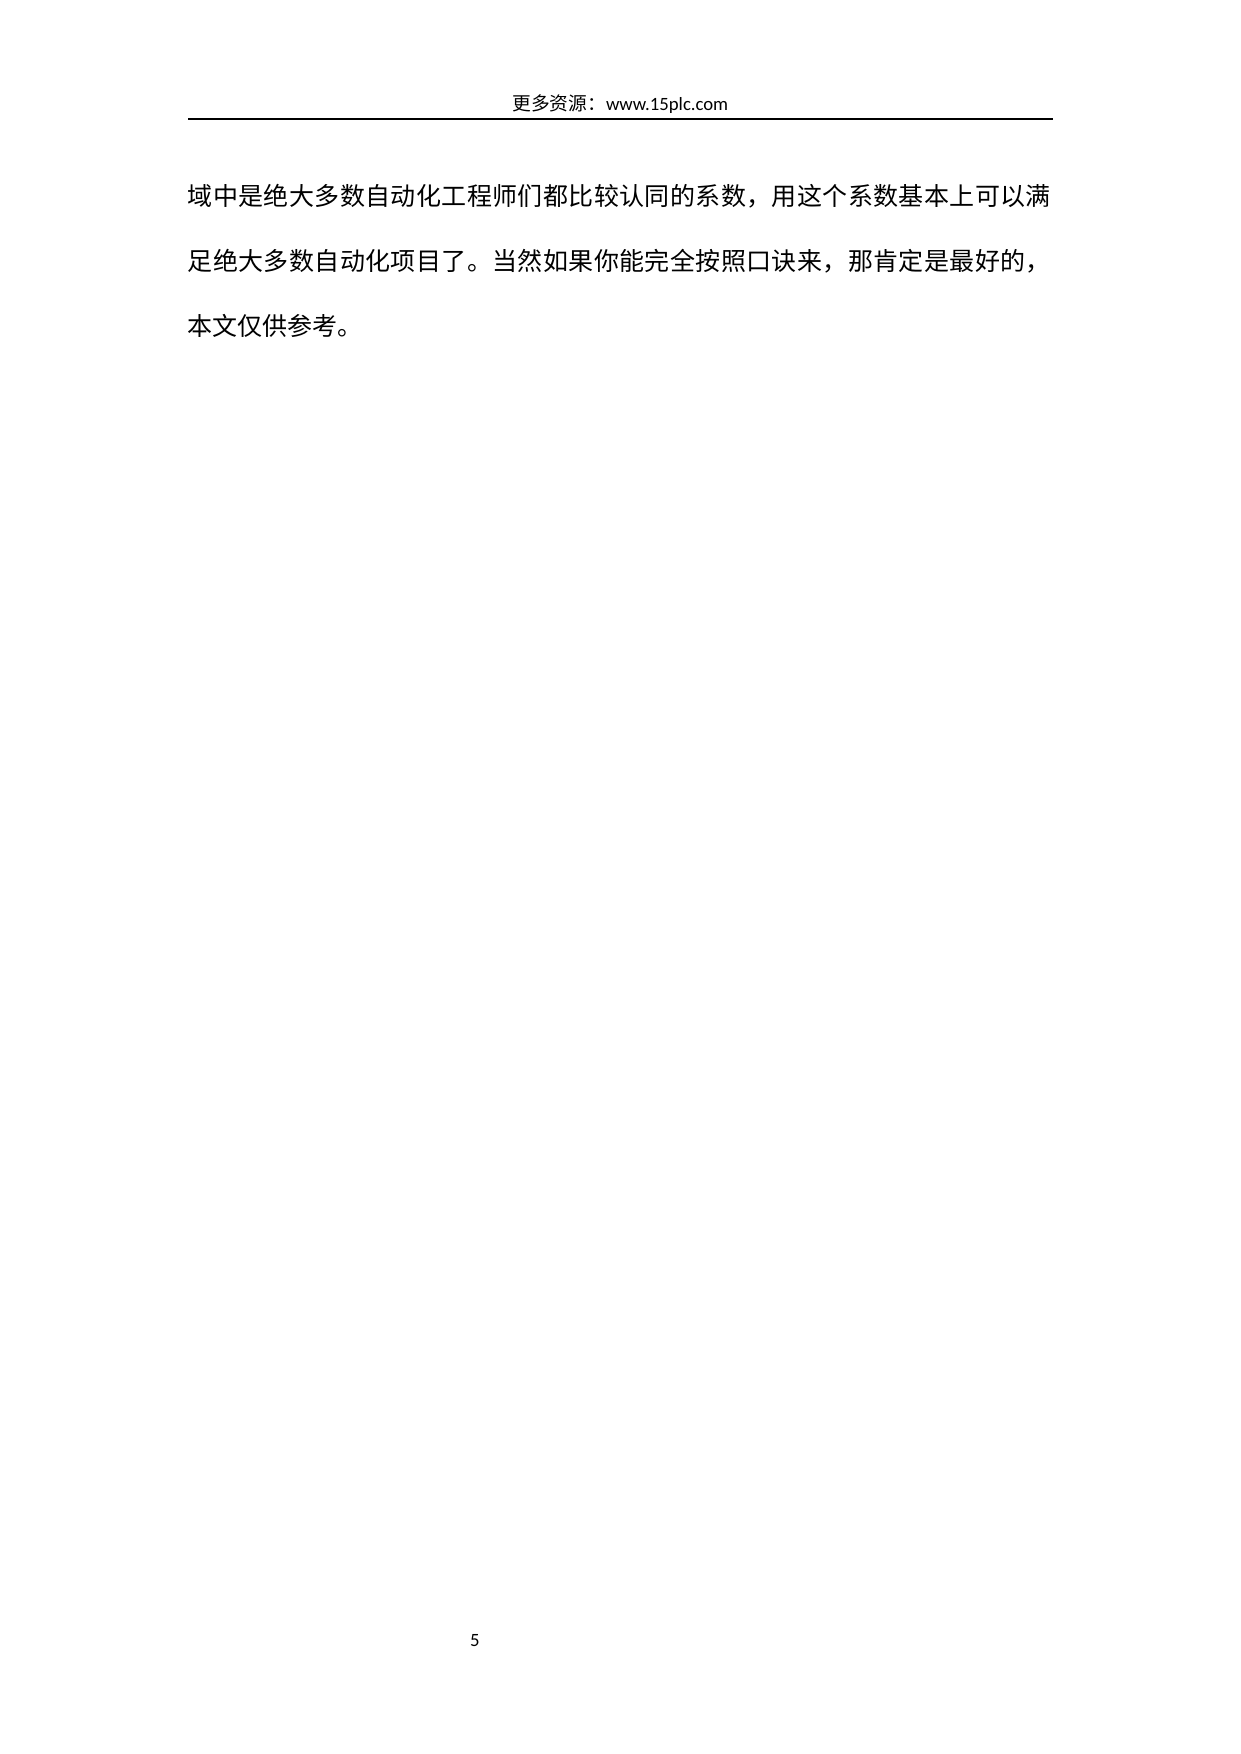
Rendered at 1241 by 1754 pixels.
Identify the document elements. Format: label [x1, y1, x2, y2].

text [187, 162, 1053, 357]
